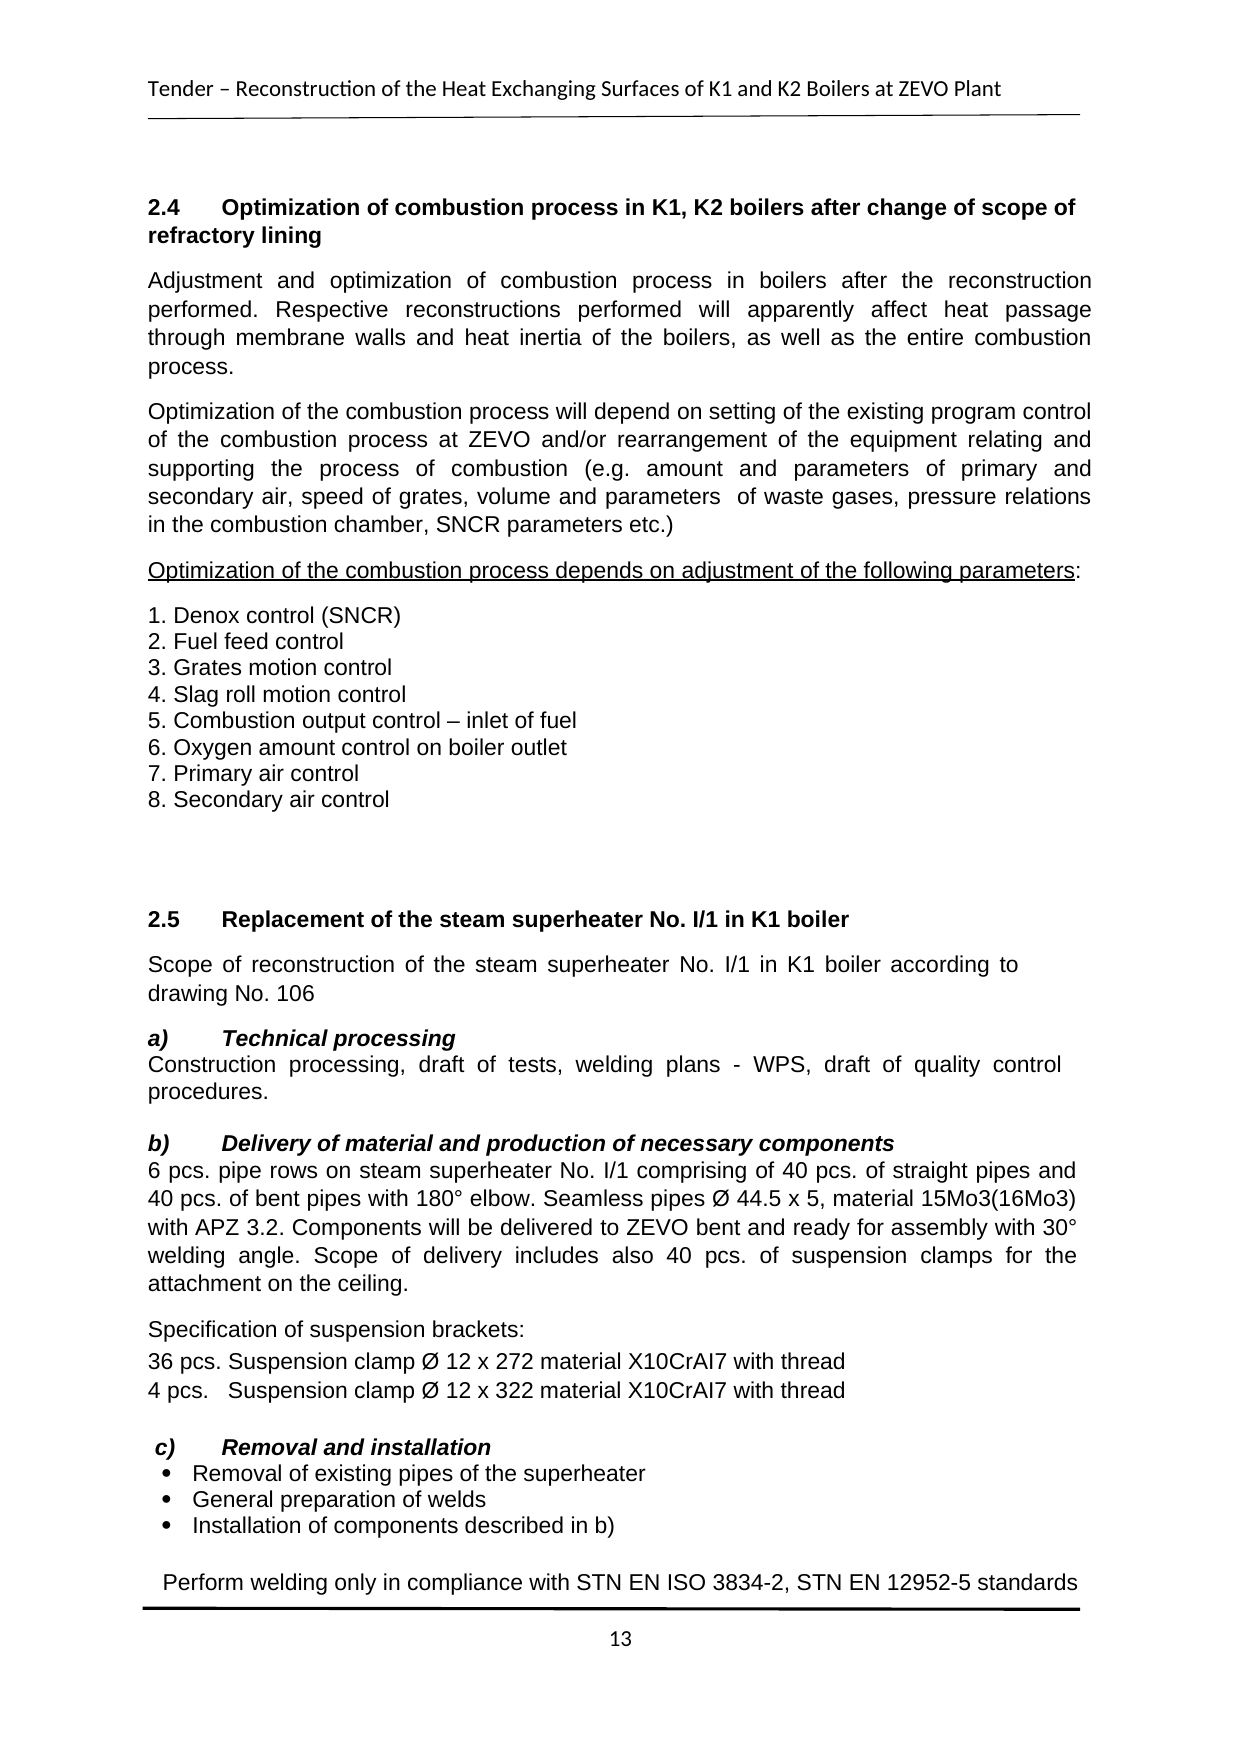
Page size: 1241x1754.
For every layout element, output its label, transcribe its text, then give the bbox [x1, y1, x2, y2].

text Optimization of the combustion process depends on adjustment of the following parameters: [148, 557, 1093, 583]
text 2. Fuel feed control [148, 628, 1093, 654]
text 4 pcs. Suspension clamp Ø 12 x 322 material X10CrAI7 with thread [148, 1377, 1078, 1403]
text 6 pcs. pipe rows on steam superheater No. I/1 comprising of 40 pcs. of straight pipes and 40 pcs. of bent pipes with 180° elbow. Seamless pipes Ø 44.5 x 5, material 15Mo3(16Mo3) with APZ 3.2. Components will be delivered to ZEVO bent and ready for assembly with 30° welding angle. Scope of delivery includes also 40 pcs. of suspension clamps for the attachment on the ceiling. [148, 1157, 1078, 1297]
text 5. Combustion output control – inlet of fuel [148, 707, 1093, 733]
text Adjustment and optimization of combustion process in boilers after the reconstruction performed. Respective reconstructions performed will apparently affect heat passage through membrane walls and heat inertia of the boilers, as well as the entire combustion process. [148, 267, 1093, 379]
list Construction processing, draft of tests, welding plans - WPS, draft of quality control procedures. [148, 1051, 1063, 1104]
list Technical processing [148, 1025, 925, 1051]
text Scope of reconstruction of the steam superheater No. I/1 in K1 boiler according to drawing No. 106 [148, 951, 1019, 1006]
list Installation of components described in b) [162, 1512, 940, 1539]
text 7. Primary air control [148, 760, 1093, 786]
list Removal of existing pipes of the superheater [162, 1460, 940, 1486]
text Optimization of the combustion process will depend on setting of the existing program control of the combustion process at ZEVO and/or rearrangement of the equipment relating and supporting the process of combustion (e.g. amount and parameters of primary and secondary air, speed of grates, volume and parameters of waste gases, pressure relations in the combustion chamber, SNCR parameters etc.) [148, 398, 1093, 538]
text 2.5 Replacement of the steam superheater No. I/1 in K1 boiler [148, 906, 1093, 933]
list General preparation of welds [162, 1486, 940, 1512]
text 36 pcs. Suspension clamp Ø 12 x 272 material X10CrAI7 with thread [148, 1348, 1078, 1374]
text 4. Slag roll motion control [148, 681, 1093, 707]
text 8. Secondary air control [148, 786, 1093, 812]
list Delivery of material and production of necessary components [148, 1130, 925, 1157]
text 3. Grates motion control [148, 654, 1093, 681]
text 2.4 Optimization of combustion process in K1, K2 boilers after change of scope of refractory lining [148, 194, 1093, 248]
text Specification of suspension brackets: [148, 1316, 1093, 1342]
text Perform welding only in compliance with STN EN ISO 3834-2, STN EN 12952-5 standards [162, 1569, 1093, 1595]
text 1. Denox control (SNCR) [148, 602, 1093, 628]
list Removal and installation [154, 1433, 940, 1460]
text 6. Oxygen amount control on boiler outlet [148, 733, 1093, 760]
